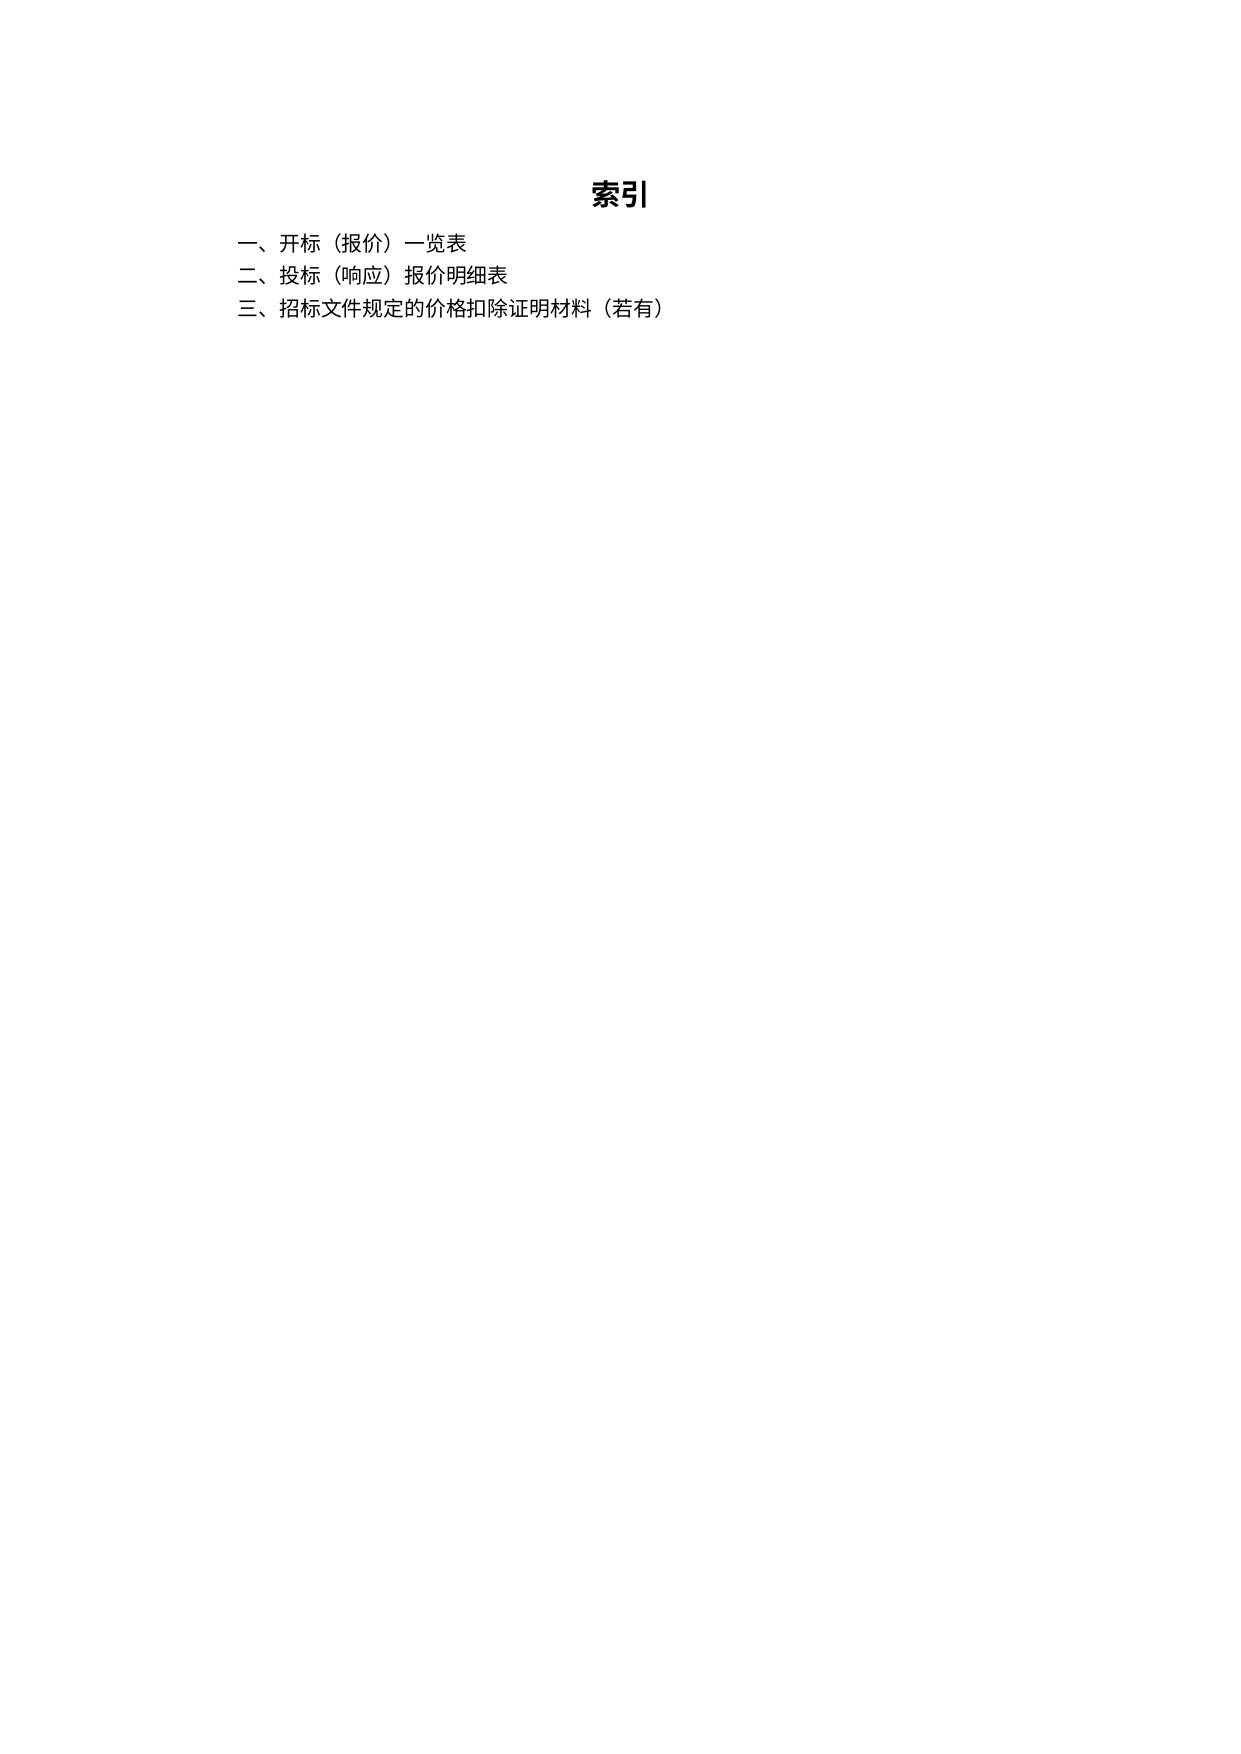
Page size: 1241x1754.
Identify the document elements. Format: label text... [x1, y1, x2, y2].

text 三、招标文件规定的价格扣除证明材料（若有） [187, 292, 1053, 324]
text 一、开标（报价）一览表 [187, 227, 1053, 259]
text 索引 [187, 162, 1053, 227]
text 二、投标（响应）报价明细表 [187, 259, 1053, 292]
